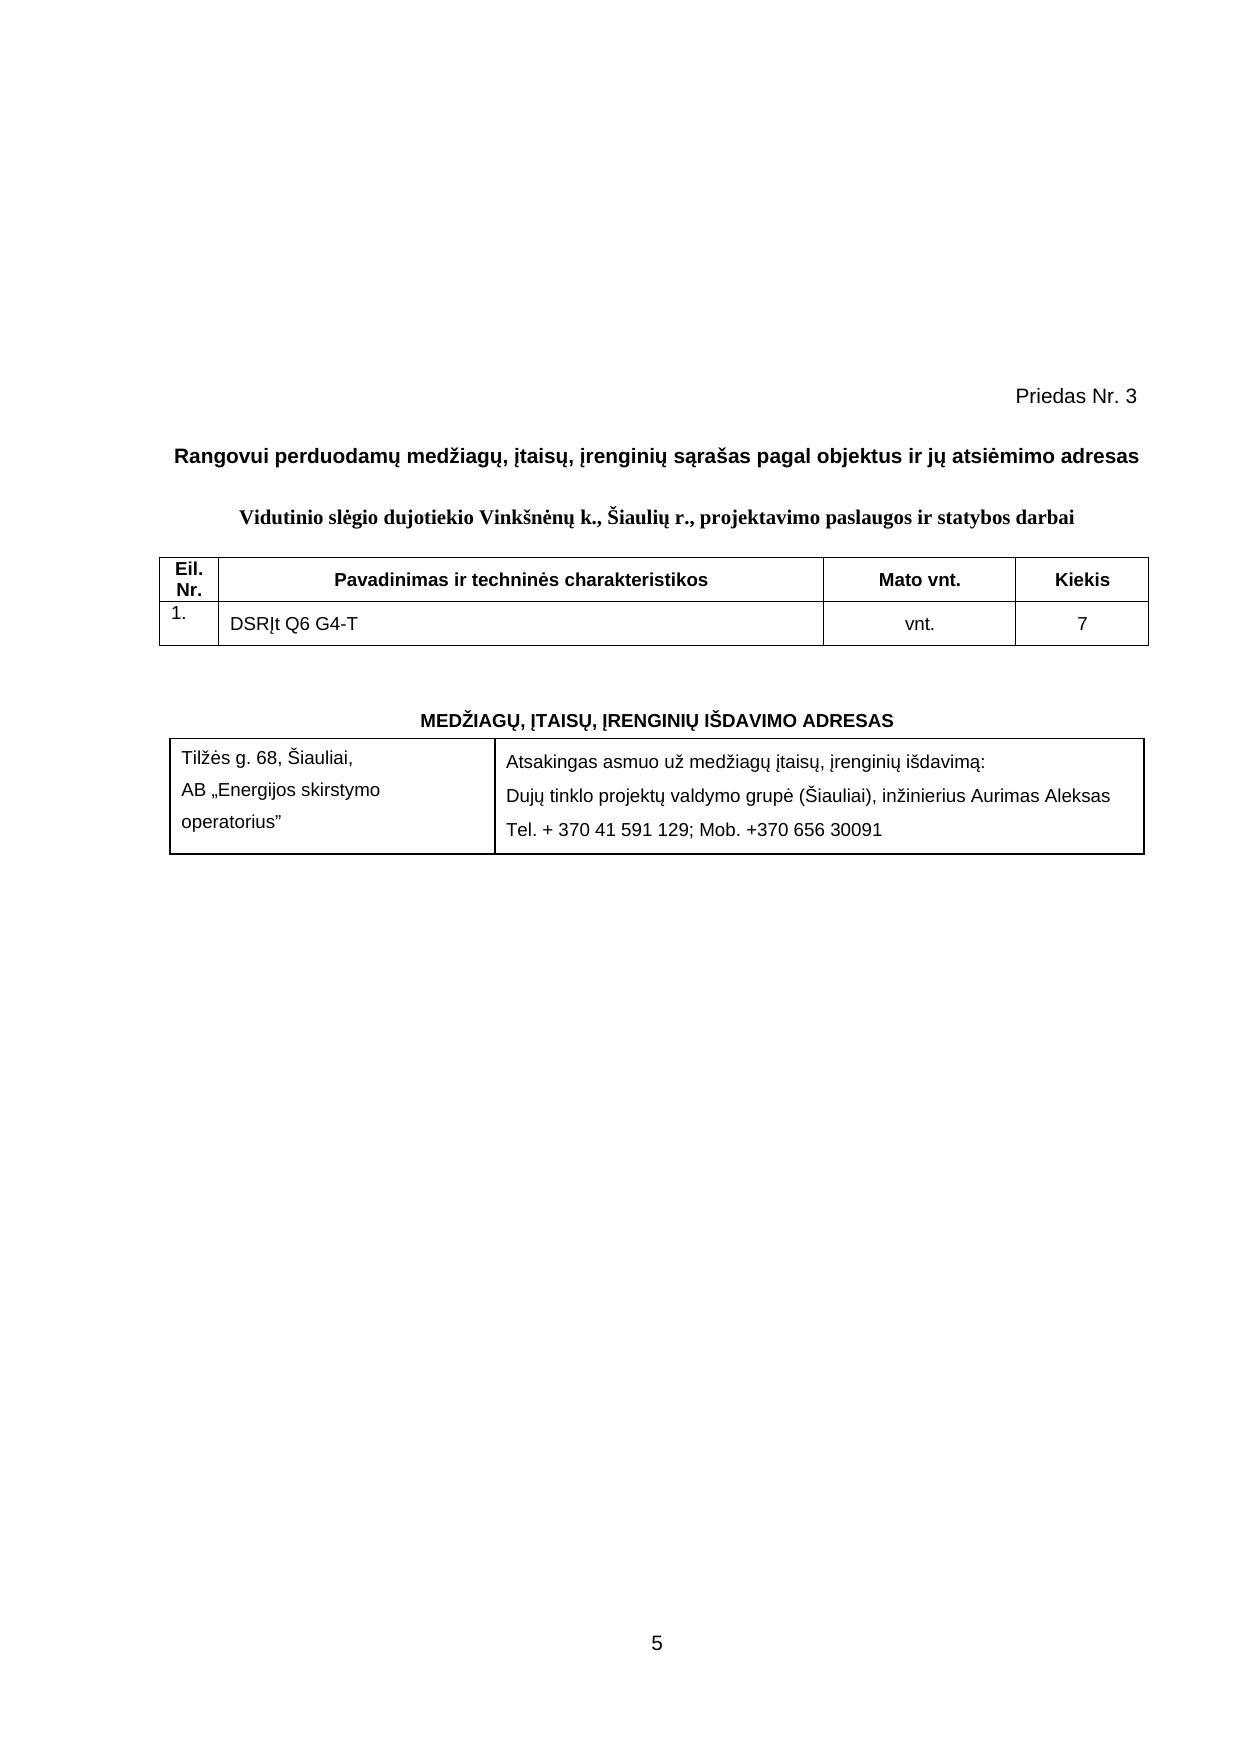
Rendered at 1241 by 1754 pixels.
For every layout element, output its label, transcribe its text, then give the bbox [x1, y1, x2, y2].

table_header Kiekis [1016, 558, 1148, 601]
table_header Pavadinimas ir techninės charakteristikos [219, 558, 823, 601]
list Vidutinio slėgio dujotiekio Vinkšnėnų k., Šiaulių r., projektavimo paslaugos ir statybos darbai [133, 505, 1181, 529]
table_cell Tilžės g. 68, Šiauliai, AB „Energijos skirstymo operatorius” [171, 739, 494, 853]
table_header Eil. Nr. [160, 558, 218, 601]
table_cell vnt. [824, 602, 1015, 645]
text Rangovui perduodamų medžiagų, įtaisų, įrenginių sąrašas pagal objektus ir jų atsiėmimo adresas [133, 444, 1181, 468]
text Priedas Nr. 3 [133, 384, 1181, 408]
table_cell DSRĮt Q6 G4-T [219, 602, 823, 645]
table_cell Atsakingas asmuo už medžiagų įtaisų, įrenginių išdavimą: Dujų tinklo projektų valdymo grupė (Šiauliai), inžinierius Aurimas Aleksas Tel. + 370 41 591 129; Mob. +370 656 30091 [496, 739, 1143, 853]
table_header MEDŽIAGŲ, ĮTAISŲ, ĮRENGINIŲ IŠDAVIMO ADRESAS [170, 704, 1144, 737]
table_header Mato vnt. [824, 558, 1015, 601]
table_cell 7 [1016, 602, 1148, 645]
table_cell [160, 602, 218, 645]
